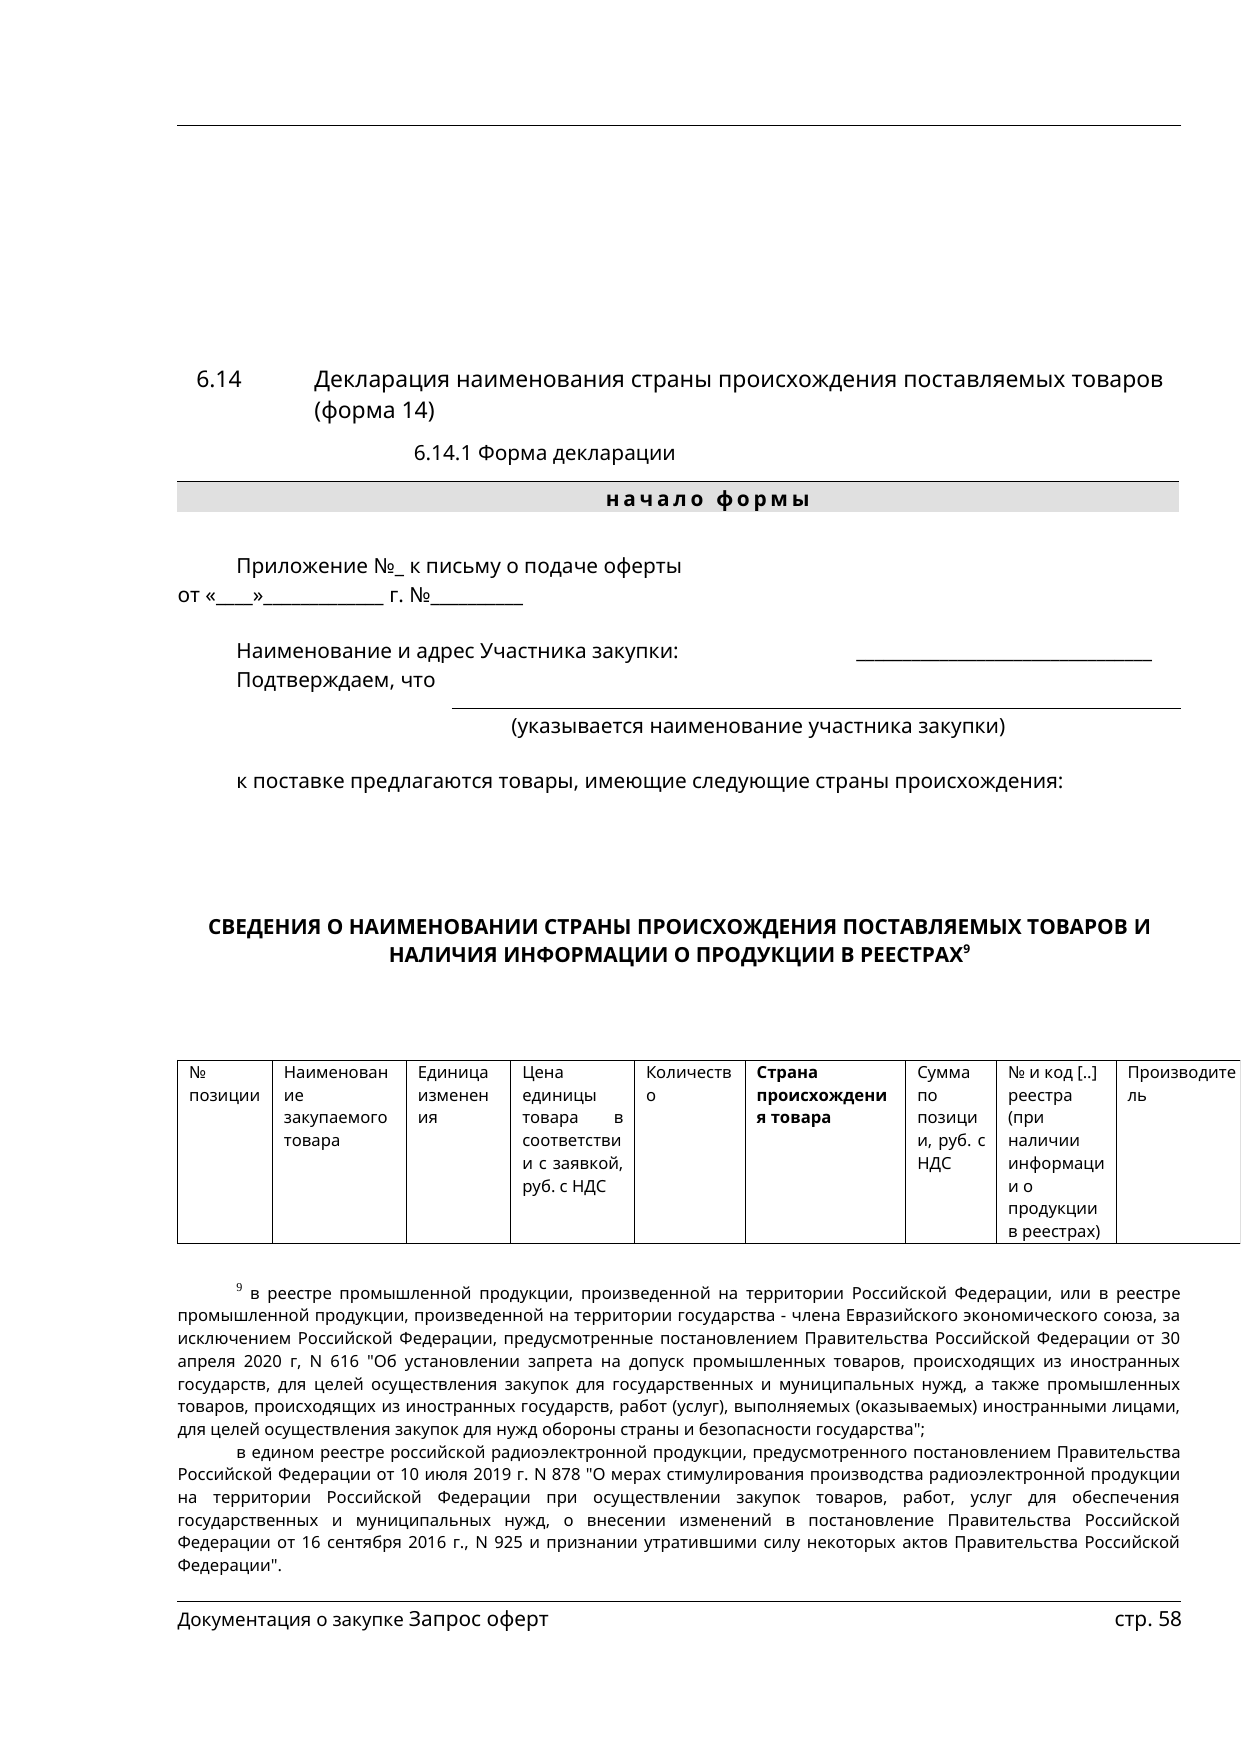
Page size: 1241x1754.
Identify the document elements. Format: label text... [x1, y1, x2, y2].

text 6.14.1 Форма декларации [413, 438, 1181, 466]
table_header Производитель [1117, 1061, 1240, 1242]
table_header № позиции [178, 1061, 272, 1242]
table_header Количество [635, 1061, 745, 1242]
text начало формы [177, 482, 1179, 512]
table_header Наименование закупаемого товара [273, 1061, 406, 1242]
text Подтверждаем, что [177, 665, 1181, 693]
text (указывается наименование участника закупки) [452, 709, 1181, 739]
text Сведения о наименовании страны происхождения поставляемых товаров и наличия информации о продукции в реестрах [177, 912, 1181, 969]
table_header Сумма по позиции, руб. с НДС [906, 1061, 996, 1242]
text к поставке предлагаются товары, имеющие следующие страны происхождения: [177, 766, 1181, 794]
table_header Страна происхождения товара [746, 1061, 905, 1242]
table_header Единица изменения [407, 1061, 510, 1242]
text Приложение №_ к письму о подаче оферты от «____»_____________ г. №__________ [177, 551, 1181, 608]
table_header № и код [..] реестра (при наличии информации о продукции в реестрах) [997, 1061, 1116, 1242]
subtitle Декларация наименования страны происхождения поставляемых товаров (форма 14) [196, 363, 1181, 425]
text Наименование и адрес Участника закупки: ________________________________ [177, 637, 1181, 665]
table_header Цена единицы товара в соответствии с заявкой, руб. с НДС [511, 1061, 634, 1242]
